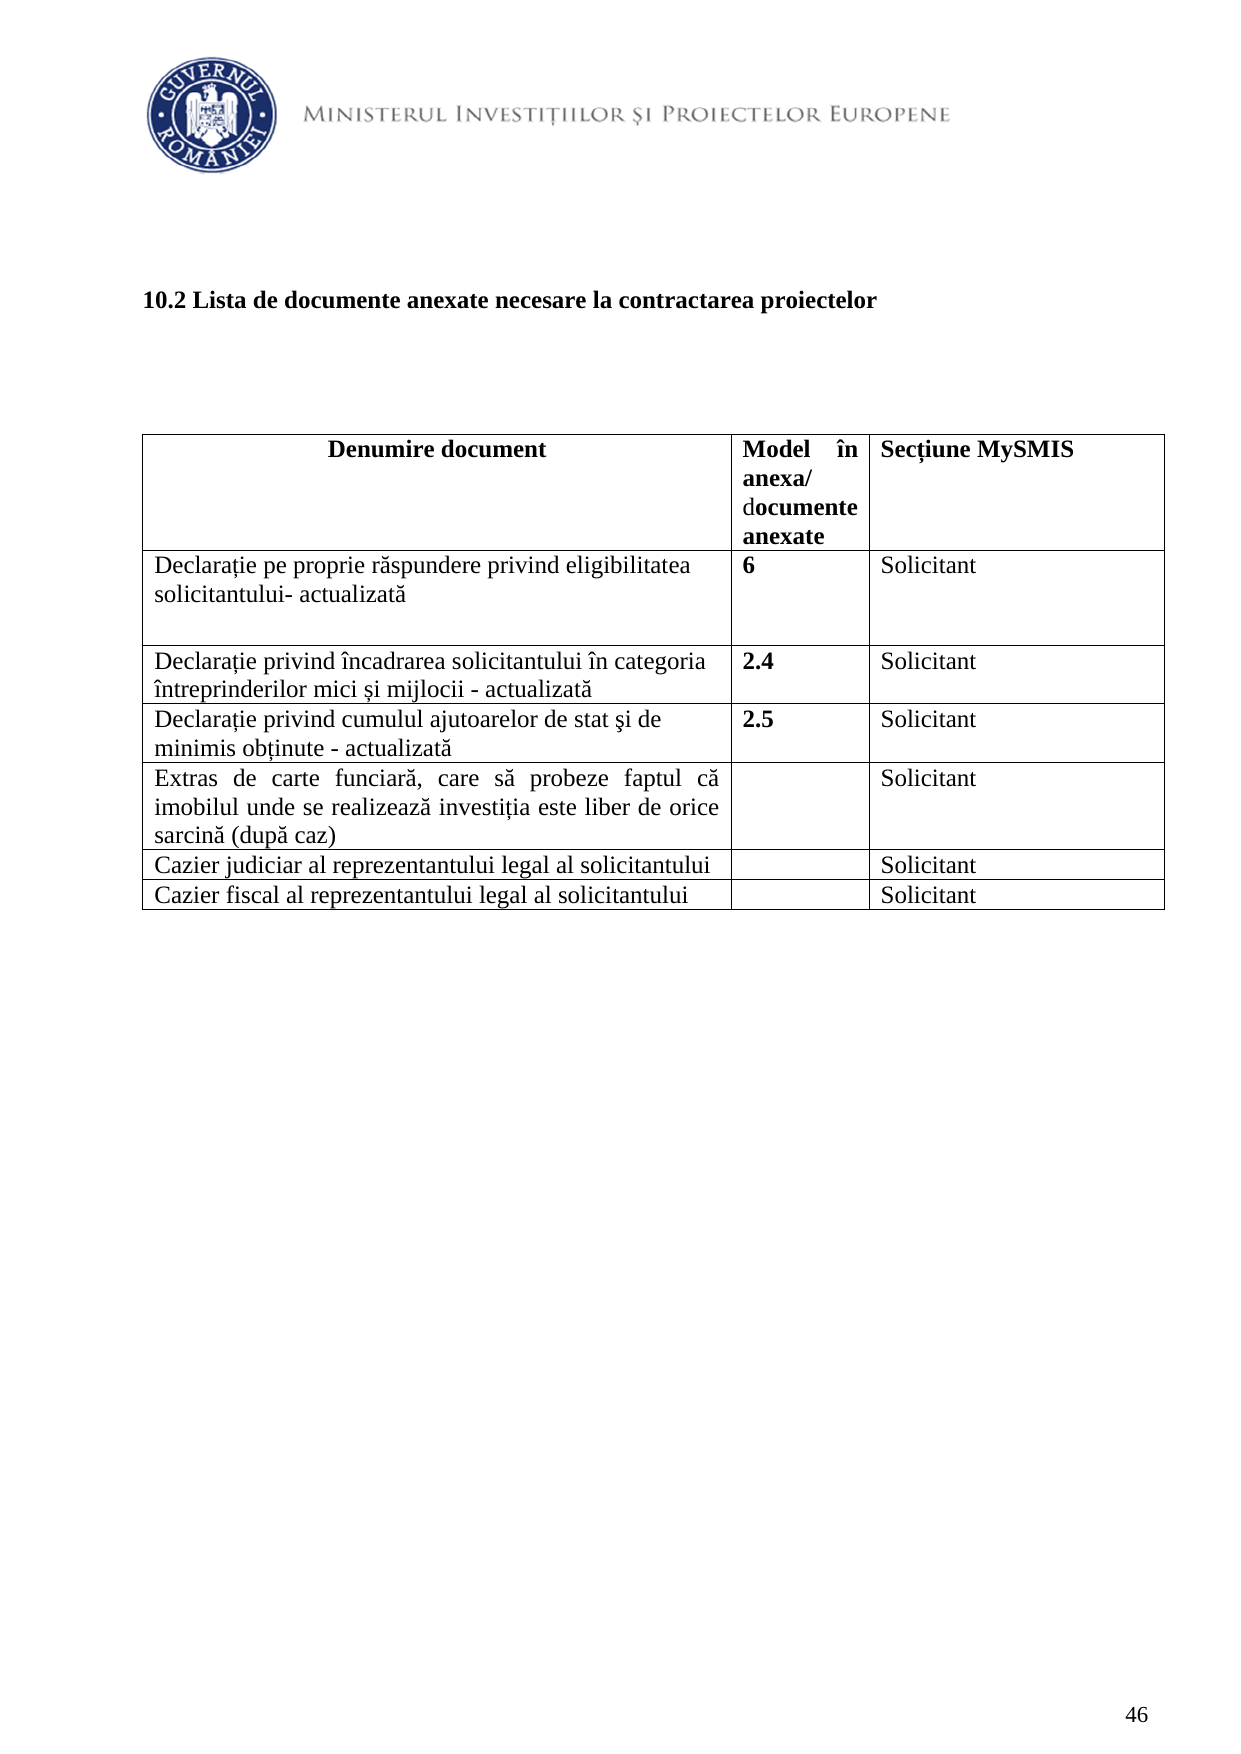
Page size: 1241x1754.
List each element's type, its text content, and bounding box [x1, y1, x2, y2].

table_cell Solicitant [870, 850, 1164, 879]
table_cell Solicitant [870, 551, 1164, 645]
table_cell Solicitant [870, 704, 1164, 762]
table_cell Solicitant [870, 880, 1164, 909]
table_cell [732, 850, 869, 879]
table_header Denumire document [143, 435, 731, 549]
table_cell 6 [732, 551, 869, 645]
table_cell Cazier judiciar al reprezentantului legal al solicitantului [143, 850, 731, 879]
table_cell Declarație pe proprie răspundere privind eligibilitatea solicitantului- actualizată [143, 551, 731, 645]
table_cell Extras de carte funciară, care să probeze faptul că imobilul unde se realizează investiția este liber de orice sarcină (după caz) [143, 763, 731, 849]
table_cell [732, 880, 869, 909]
table_header Model în anexa/ documente anexate [732, 435, 869, 549]
table_cell 2.5 [732, 704, 869, 762]
table_cell Declarație privind încadrarea solicitantului în categoria întreprinderilor mici și mijlocii - actualizată [143, 646, 731, 703]
table_cell Cazier fiscal al reprezentantului legal al solicitantului [143, 880, 731, 909]
picture [142, 52, 1088, 174]
table_cell Solicitant [870, 646, 1164, 703]
table_cell Solicitant [870, 763, 1164, 849]
table_cell Declarație privind cumulul ajutoarelor de stat şi de minimis obținute - actualizată [143, 704, 731, 762]
subtitle 10.2 Lista de documente anexate necesare la contractarea proiectelor [142, 285, 1148, 313]
table_cell [732, 763, 869, 849]
table_header Secțiune MySMIS [870, 435, 1164, 549]
table_cell 2.4 [732, 646, 869, 703]
